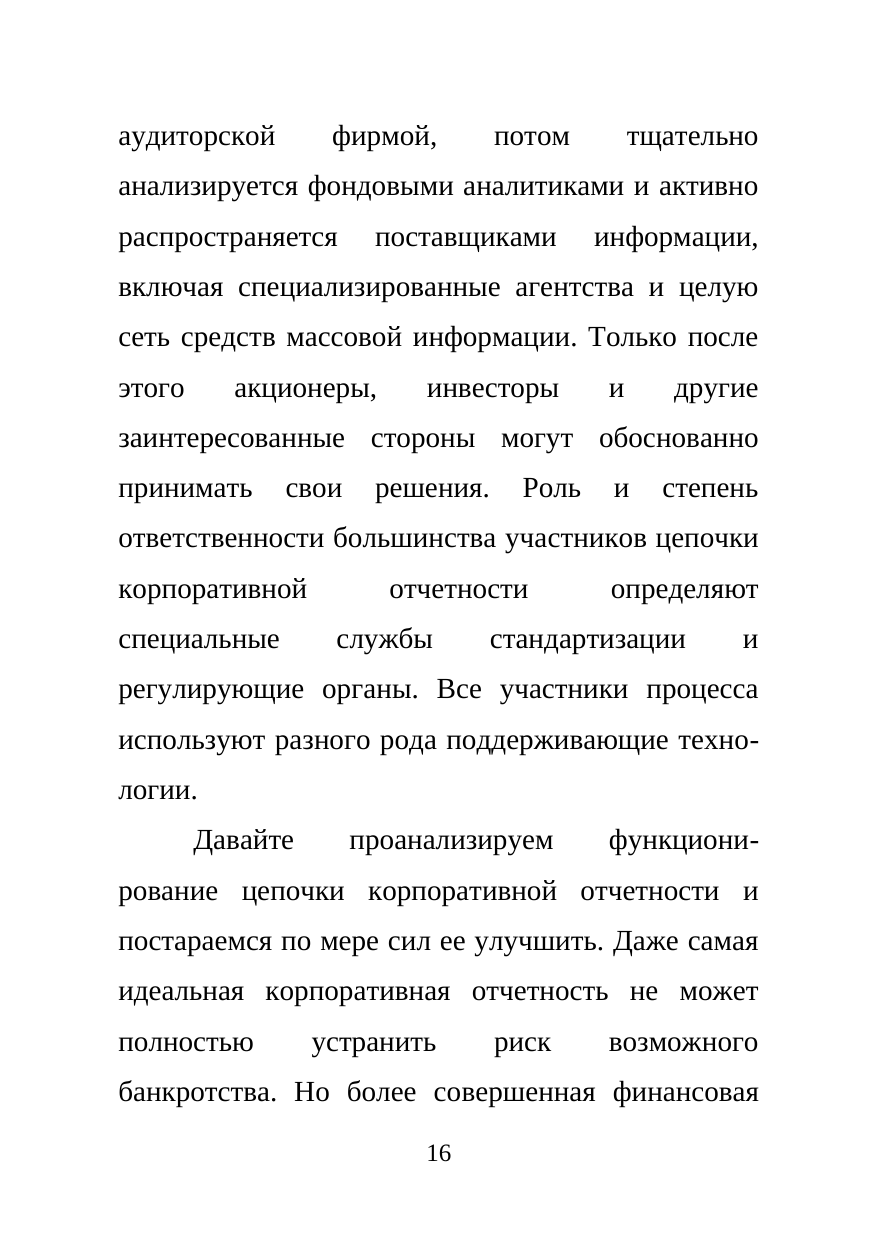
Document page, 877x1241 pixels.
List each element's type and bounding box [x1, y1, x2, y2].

text [118, 118, 759, 806]
text [118, 822, 759, 1108]
